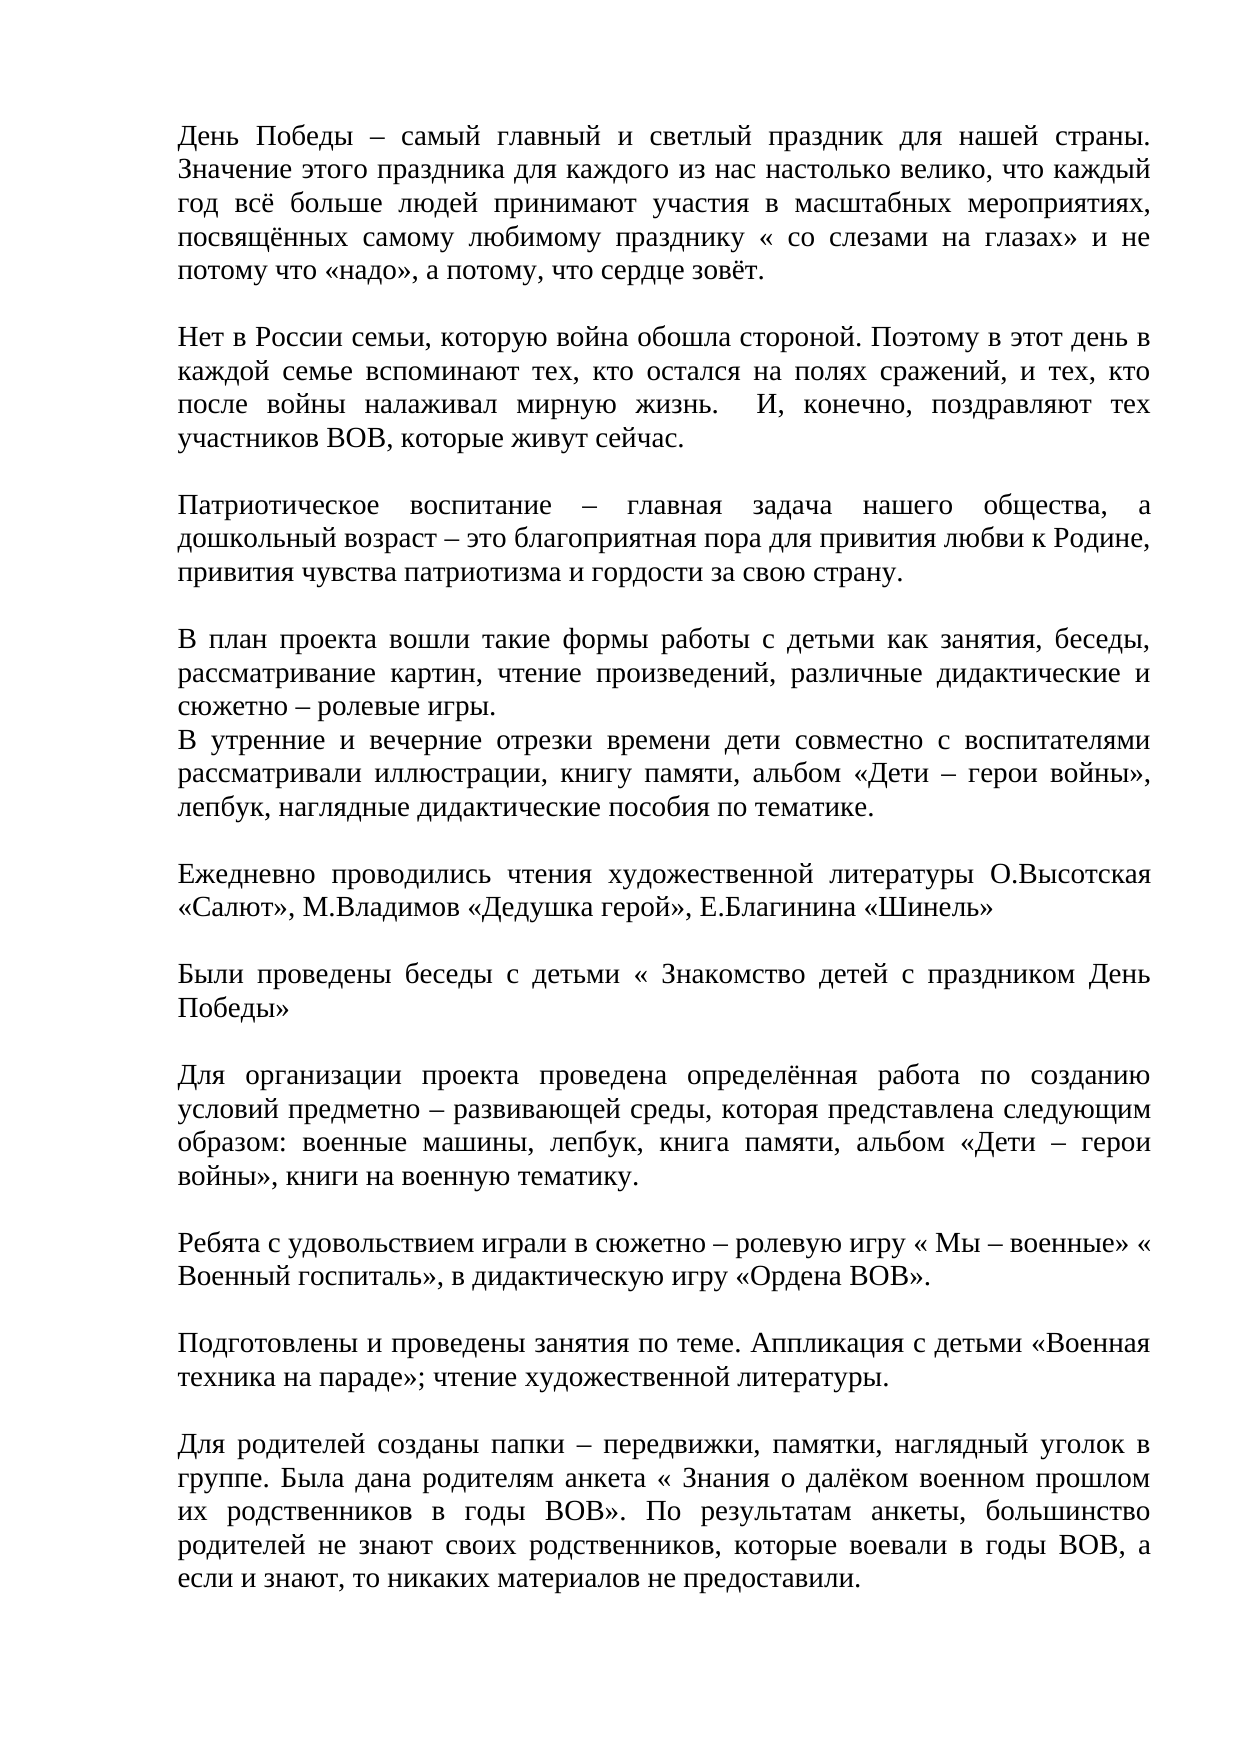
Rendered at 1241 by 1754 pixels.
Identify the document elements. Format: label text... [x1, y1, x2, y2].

text Для родителей созданы папки – передвижки, памятки, наглядный уголок в группе. Была дана родителям анкета « Знания о далёком военном прошлом их родственников в годы ВОВ». По результатам анкеты, большинство родителей не знают своих родственников, которые воевали в годы ВОВ, а если и знают, то никаких материалов не предоставили. [177, 1426, 1152, 1594]
text Для организации проекта проведена определённая работа по созданию условий предметно – развивающей среды, которая представлена следующим образом: военные машины, лепбук, книга памяти, альбом «Дети – герои войны», книги на военную тематику. [177, 1057, 1152, 1191]
text Ежедневно проводились чтения художественной литературы О.Высотская «Салют», М.Владимов «Дедушка герой», Е.Благинина «Шинель» [177, 856, 1152, 923]
text Патриотическое воспитание – главная задача нашего общества, а дошкольный возраст – это благоприятная пора для привития любви к Родине, привития чувства патриотизма и гордости за свою страну. [177, 487, 1152, 588]
text День Победы – самый главный и светлый праздник для нашей страны. Значение этого праздника для каждого из нас настолько велико, что каждый год всё больше людей принимают участия в масштабных мероприятиях, посвящённых самому любимому празднику « со слезами на глазах» и не потому что «надо», а потому, что сердце зовёт. [177, 118, 1152, 286]
text В утренние и вечерние отрезки времени дети совместно с воспитателями рассматривали иллюстрации, книгу памяти, альбом «Дети – герои войны», лепбук, наглядные дидактические пособия по тематике. [177, 722, 1152, 822]
text Ребята с удовольствием играли в сюжетно – ролевую игру « Мы – военные» « Военный госпиталь», в дидактическую игру «Ордена ВОВ». [177, 1225, 1152, 1292]
text Были проведены беседы с детьми « Знакомство детей с праздником День Победы» [177, 957, 1152, 1024]
text Подготовлены и проведены занятия по теме. Аппликация с детьми «Военная техника на параде»; чтение художественной литературы. [177, 1326, 1152, 1393]
text Нет в России семьи, которую война обошла стороной. Поэтому в этот день в каждой семье вспоминают тех, кто остался на полях сражений, и тех, кто после войны налаживал мирную жизнь. И, конечно, поздравляют тех участников ВОВ, которые живут сейчас. [177, 319, 1152, 453]
text В план проекта вошли такие формы работы с детьми как занятия, беседы, рассматривание картин, чтение произведений, различные дидактические и сюжетно – ролевые игры. [177, 621, 1152, 722]
